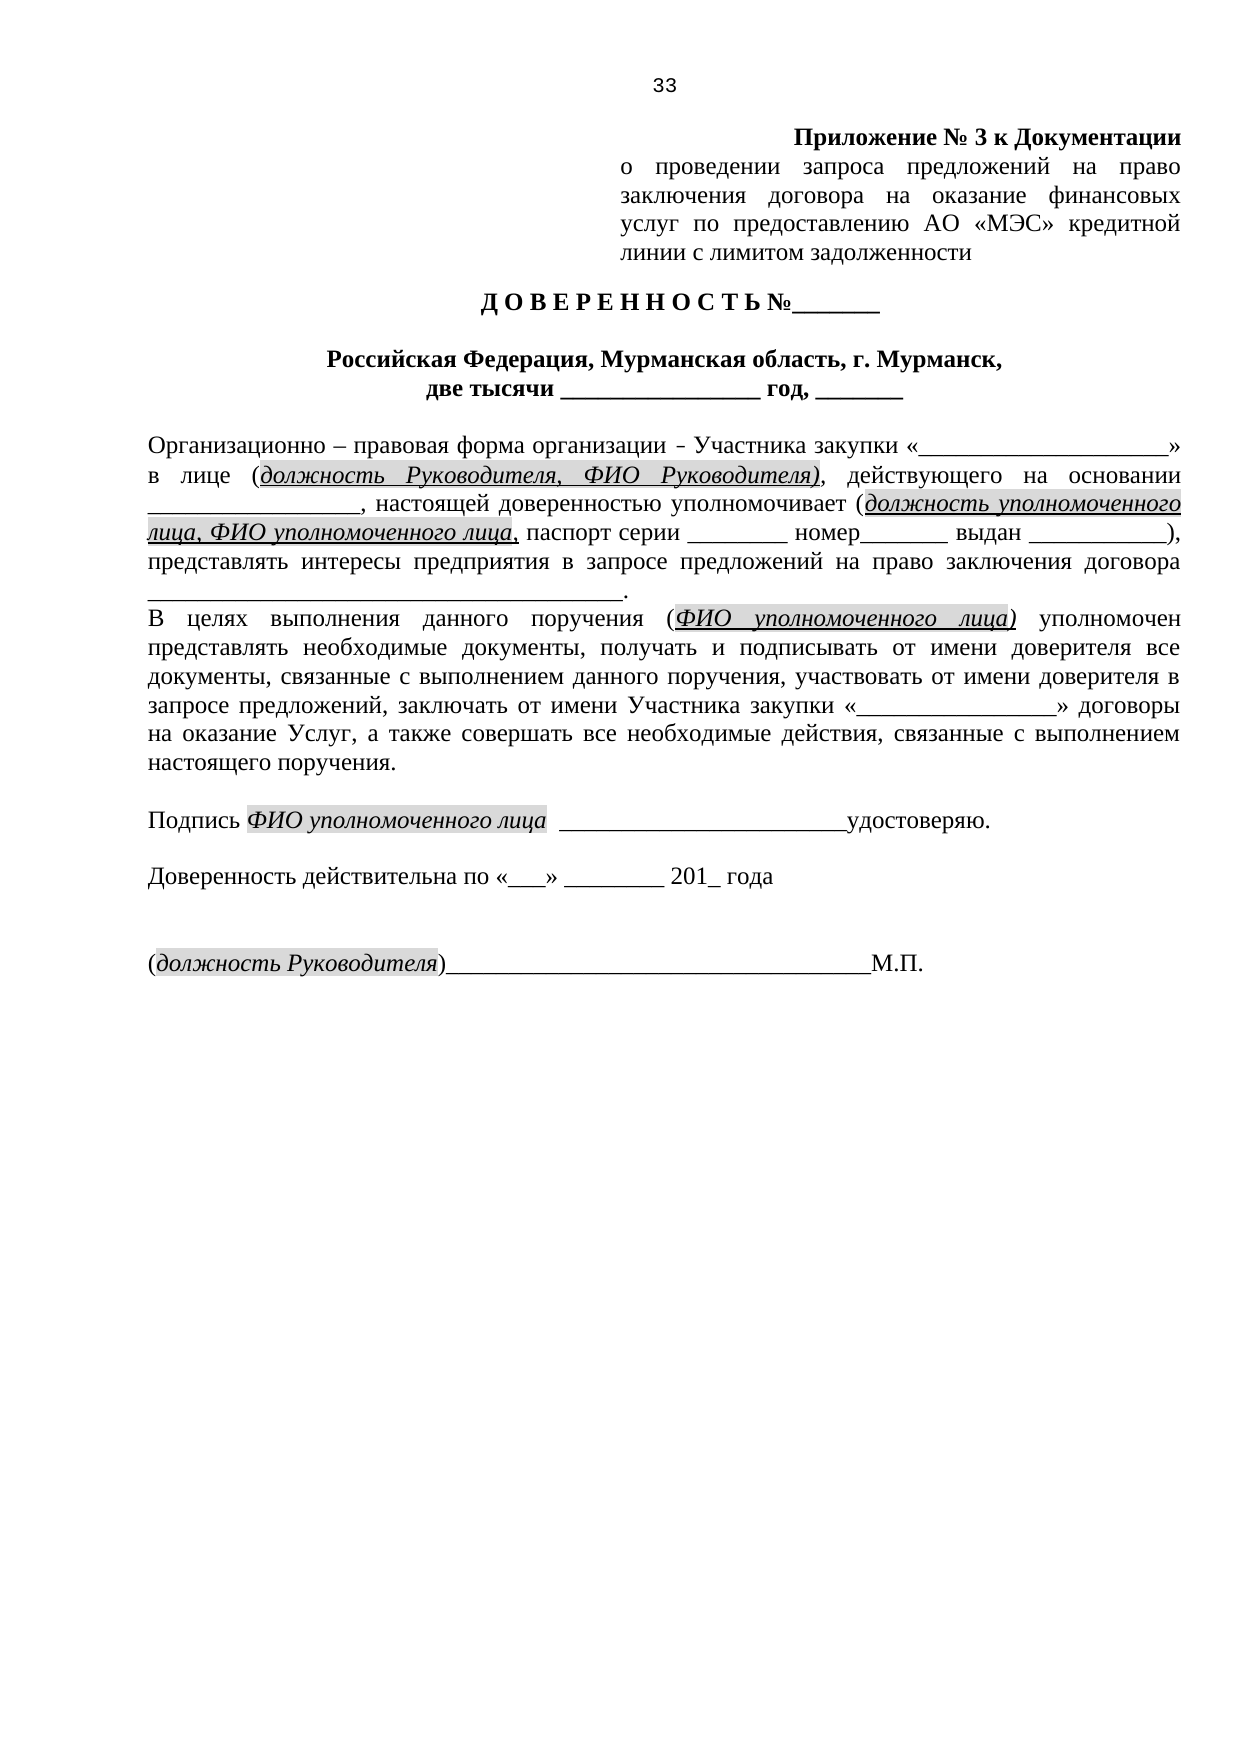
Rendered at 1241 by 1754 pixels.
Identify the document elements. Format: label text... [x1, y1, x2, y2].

text В целях выполнения данного поручения (ФИО уполномоченного лица) уполномочен представлять необходимые документы, получать и подписывать от имени доверителя все документы, связанные с выполнением данного поручения, участвовать от имени доверителя в запросе предложений, заключать от имени Участника закупки «________________» договоры на оказание Услуг, а также совершать все необходимые действия, связанные с выполнением настоящего поручения. [148, 603, 1181, 776]
text две тысячи ________________ год, _______ [148, 373, 1181, 402]
text Доверенность действительна по «___» ________ 201_ года [148, 861, 1181, 890]
text Российская Федерация, Мурманская область, г. Мурманск, [148, 344, 1181, 373]
text Организационно – правовая форма организации – Участника закупки «____________________» в лице (должность Руководителя, ФИО Руководителя), действующего на основании _________________, настоящей доверенностью уполномочивает (должность уполномоченного лица, ФИО уполномоченного лица, паспорт серии ________ номер_______ выдан ___________), представлять интересы предприятия в запросе предложений на право заключения договора ______________________________________. [148, 431, 1181, 603]
text Д О В Е Р Е Н Н О С Т Ь №_______ [148, 287, 1181, 316]
text о проведении запроса предложений на право заключения договора на оказание финансовых услуг по предоставлению АО «МЭС» кредитной линии с лимитом задолженности [620, 151, 1181, 266]
subtitle Приложение № 3 к Документации [148, 122, 1181, 151]
text Подпись ФИО уполномоченного лица _______________________удостоверяю. [547, 805, 1181, 833]
text (должность Руководителя)__________________________________М.П. [438, 948, 1181, 976]
